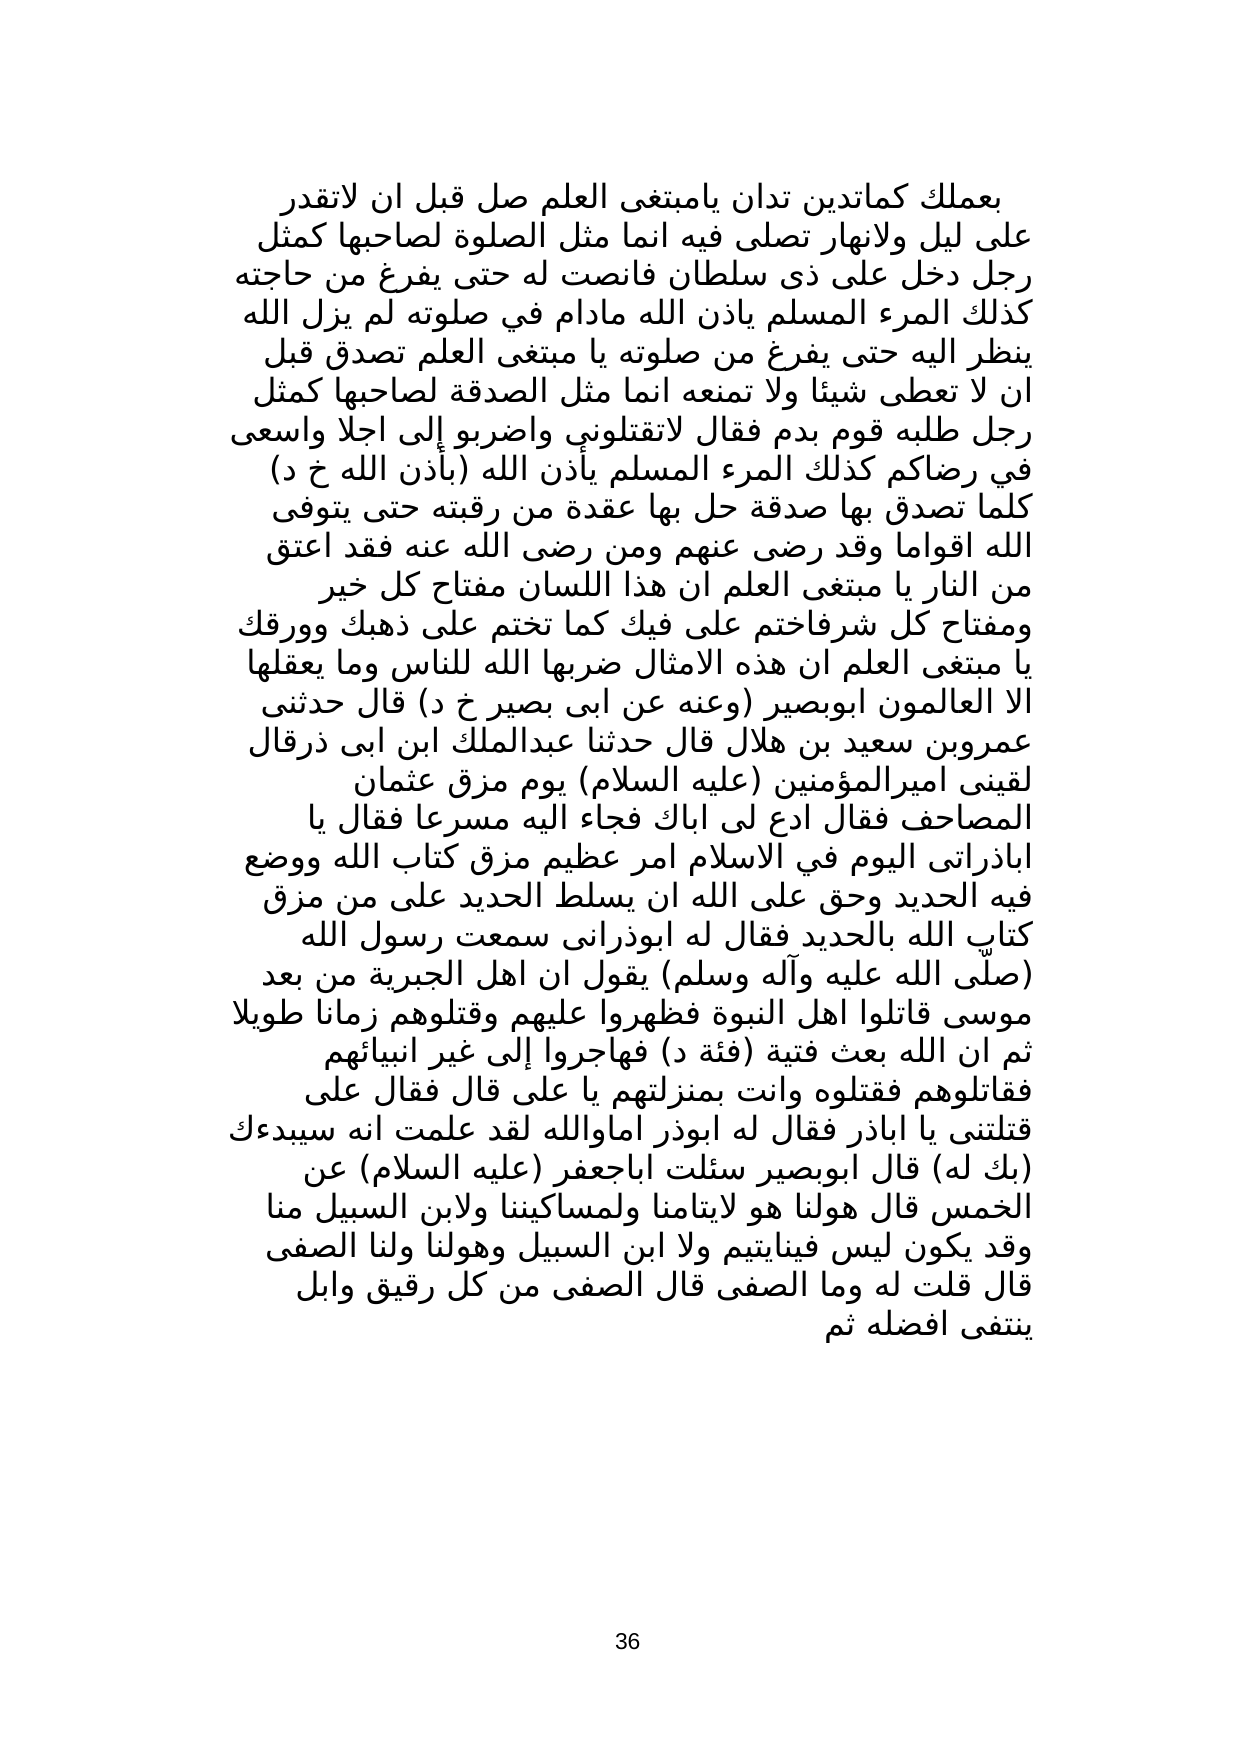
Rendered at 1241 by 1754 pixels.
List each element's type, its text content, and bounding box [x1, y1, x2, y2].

text بعملك كماتدين تدان يامبتغى العلم صل قبل ان لاتقدر على ليل ولانهار تصلى فيه انما مثل الصلوة لصاحبها كمثل رجل دخل على ذى سلطان فانصت له حتى يفرغ من حاجته كذلك المرء المسلم ياذن الله مادام في صلوته لم يزل الله ينظر اليه حتى يفرغ من صلوته يا مبتغى العلم تصدق قبل ان لا تعطى شيئا ولا تمنعه انما مثل الصدقة لصاحبها كمثل رجل طلبه قوم بدم فقال لاتقتلونى واضربو إلى اجلا واسعى في رضاكم كذلك المرء المسلم يأذن الله (بأذن الله خ د) كلما تصدق بها صدقة حل بها عقدة من رقبته حتى يتوفى الله اقواما وقد رضى عنهم ومن رضى الله عنه فقد اعتق من النار يا مبتغى العلم ان هذا اللسان مفتاح كل خير ومفتاح كل شرفاختم على فيك كما تختم على ذهبك وورقك يا مبتغى العلم ان هذه الامثال ضربها الله للناس وما يعقلها الا العالمون ابوبصير (وعنه عن ابى بصير خ د) قال حدثنى عمروبن سعيد بن هلال قال حدثنا عبدالملك ابن ابى ذرقال لقينى اميرالمؤمنين (علیه السلام) يوم مزق عثمان المصاحف فقال ادع لى اباك فجاء اليه مسرعا فقال يا اباذراتى اليوم في الاسلام امر عظيم مزق كتاب الله ووضع فيه الحديد وحق على الله ان يسلط الحديد على من مزق كتاب الله بالحديد فقال له ابوذرانى سمعت رسول الله (صلّى الله عليه وآله وسلم) يقول ان اهل الجبرية من بعد موسى قاتلوا اهل النبوة فظهروا عليهم وقتلوهم زمانا طويلا ثم ان الله بعث فتية (فئة د) فهاجروا إلى غير انبيائهم فقاتلوهم فقتلوه وانت بمنزلتهم يا على قال فقال على قتلتنى يا اباذر فقال له ابوذر اماوالله لقد علمت انه سيبدء‌ك (بك له) قال ابوبصير سئلت اباجعفر (علیه السلام) عن الخمس قال هولنا هو لايتامنا ولمساكيننا ولابن السبيل منا وقد يكون ليس فينايتيم ولا ابن السبيل وهولنا ولنا الصفى قال قلت له وما الصفى قال الصفى من كل رقيق وابل ينتفى افضله ثم [222, 177, 1033, 1343]
